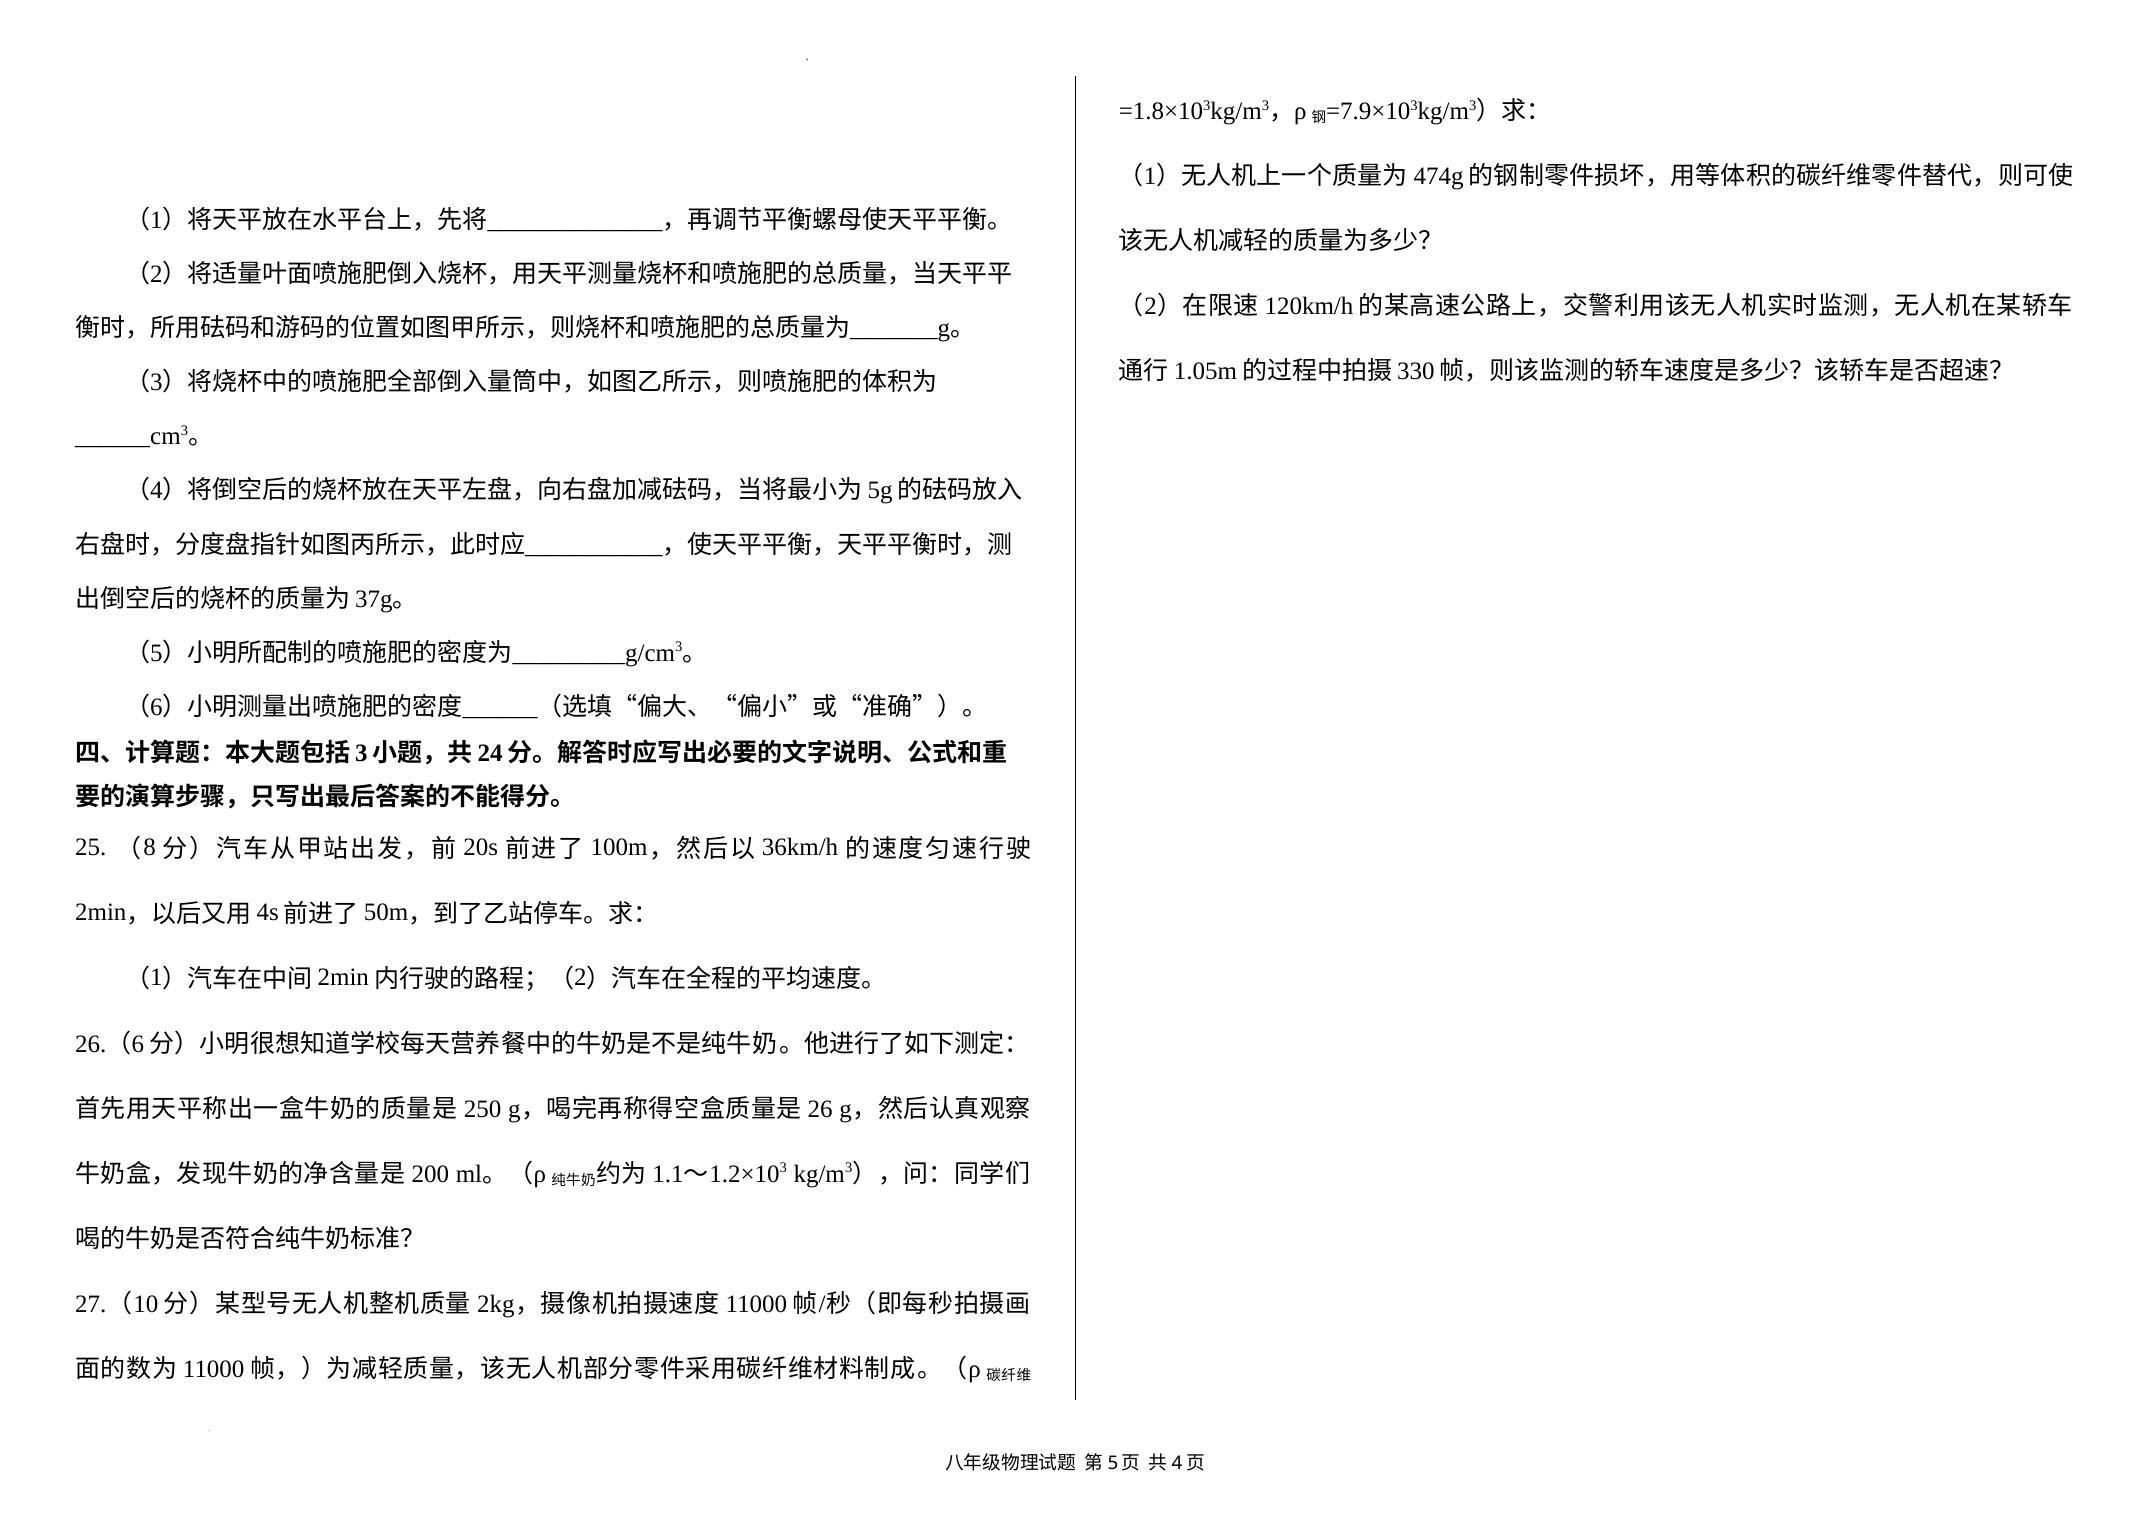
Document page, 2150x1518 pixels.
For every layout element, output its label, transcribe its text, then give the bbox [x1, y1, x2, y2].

list 26.（6分）小明很想知道学校每天营养餐中的牛奶是不是纯牛奶。他进行了如下测定：首先用天平称出一盒牛奶的质量是250 g，喝完再称得空盒质量是26 g，然后认真观察牛奶盒，发现牛奶的净含量是200 ml。（ρ纯牛奶约为1.1～1.2×103 kg/m3），问：同学们喝的牛奶是否符合纯牛奶标准？ [75, 1009, 1031, 1269]
text （5）小明所配制的喷施肥的密度为_________g/cm3。 [75, 618, 1031, 672]
text （4）将倒空后的烧杯放在天平左盘，向右盘加减砝码，当将最小为5g的砝码放入右盘时，分度盘指针如图丙所示，此时应___________，使天平平衡，天平平衡时，测出倒空后的烧杯的质量为37g。 [75, 456, 1031, 618]
text 四、计算题：本大题包括3小题，共24分。解答时应写出必要的文字说明、公式和重要的演算步骤，只写出最后答案的不能得分。 [75, 726, 1031, 814]
list （10分）某型号无人机整机质量2kg，摄像机拍摄速度11000帧/秒（即每秒拍摄画面的数为11000帧，）为减轻质量，该无人机部分零件采用碳纤维材料制成。（ρ碳纤维=1.8×103kg/m3，ρ钢=7.9×103kg/m3）求： [75, 1269, 1031, 1399]
list （10分）某型号无人机整机质量2kg，摄像机拍摄速度11000帧/秒（即每秒拍摄画面的数为11000帧，）为减轻质量，该无人机部分零件采用碳纤维材料制成。（ρ碳纤维=1.8×103kg/m3，ρ钢=7.9×103kg/m3）求： [1118, 76, 2074, 141]
text （1）汽车在中间2min内行驶的路程；（2）汽车在全程的平均速度。 [75, 944, 1031, 1009]
list 无人机上一个质量为474g的钢制零件损坏，用等体积的碳纤维零件替代，则可使该无人机减轻的质量为多少？ [1118, 141, 2074, 271]
text （3）将烧杯中的喷施肥全部倒入量筒中，如图乙所示，则喷施肥的体积为______cm3。 [75, 347, 1031, 456]
text （1）将天平放在水平台上，先将______________，再调节平衡螺母使天平平衡。 [75, 185, 1031, 239]
text 25. （8分）汽车从甲站出发，前20s前进了100m，然后以36km/h的速度匀速行驶2min，以后又用4s前进了50m，到了乙站停车。求： [75, 814, 1031, 944]
list （2）在限速120km/h的某高速公路上，交警利用该无人机实时监测，无人机在某轿车通行1.05m的过程中拍摄330帧，则该监测的轿车速度是多少？该轿车是否超速？ [1118, 271, 2074, 401]
text （2）将适量叶面喷施肥倒入烧杯，用天平测量烧杯和喷施肥的总质量，当天平平衡时，所用砝码和游码的位置如图甲所示，则烧杯和喷施肥的总质量为_______g。 [75, 239, 1031, 347]
text （6）小明测量出喷施肥的密度______（选填“偏大、“偏小”或“准确”）。 [75, 672, 1031, 726]
